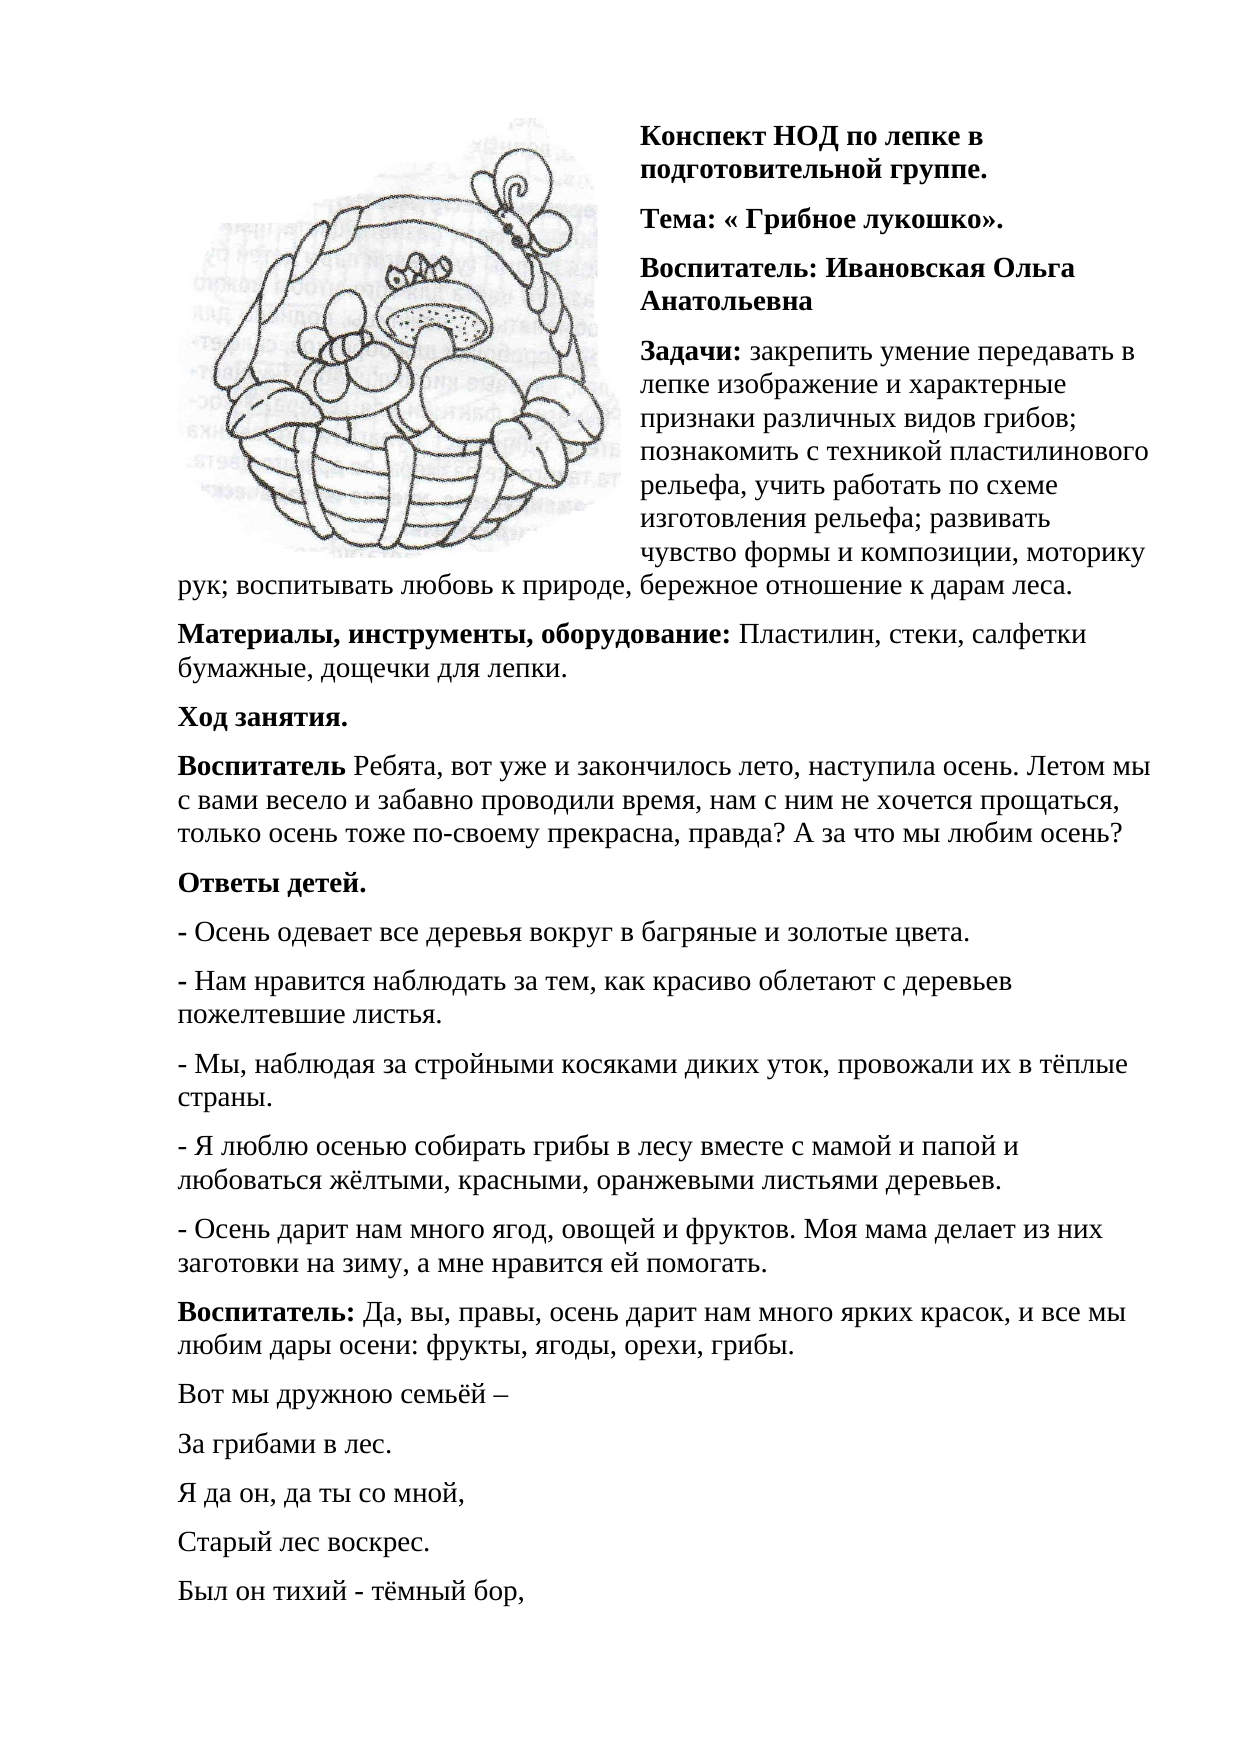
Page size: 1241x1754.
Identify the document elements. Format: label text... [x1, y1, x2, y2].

text - Осень одевает все деревья вокруг в багряные и золотые цвета. [177, 914, 1152, 947]
text Я да он, да ты со мной, [177, 1475, 1152, 1508]
text Тема: « Грибное лукошко». [621, 201, 1152, 234]
text Конспект НОД по лепке в подготовительной группе. [621, 118, 1152, 185]
text За грибами в лес. [177, 1426, 1152, 1459]
text - Мы, наблюдая за стройными косяками диких уток, провожали их в тёплые страны. [177, 1046, 1152, 1113]
text Старый лес воскрес. [177, 1524, 1152, 1558]
text Задачи: закрепить умение передавать в лепке изображение и характерные признаки различных видов грибов; познакомить с техникой пластилинового рельефа, учить работать по схеме изготовления рельефа; развивать чувство формы и композиции, моторику рук; воспитывать любовь к природе, бережное отношение к дарам леса. [177, 333, 1152, 601]
text Ответы детей. [177, 865, 1152, 898]
text Воспитатель Ребята, вот уже и закончилось лето, наступила осень. Летом мы с вами весело и забавно проводили время, нам с ним не хочется прощаться, только осень тоже по-своему прекрасна, правда? А за что мы любим осень? [177, 748, 1152, 849]
text Ход занятия. [177, 699, 1152, 733]
text Воспитатель: Ивановская Ольга Анатольевна [621, 250, 1152, 317]
text - Осень дарит нам много ягод, овощей и фруктов. Моя мама делает из них заготовки на зиму, а мне нравится ей помогать. [177, 1211, 1152, 1278]
text Воспитатель: Да, вы, правы, осень дарит нам много ярких красок, и все мы любим дары осени: фрукты, ягоды, орехи, грибы. [177, 1294, 1152, 1361]
picture [177, 118, 621, 558]
text - Нам нравится наблюдать за тем, как красиво облетают с деревьев пожелтевшие листья. [177, 963, 1152, 1030]
text - Я люблю осенью собирать грибы в лесу вместе с мамой и папой и любоваться жёлтыми, красными, оранжевыми листьями деревьев. [177, 1128, 1152, 1196]
text Вот мы дружною семьёй – [177, 1377, 1152, 1410]
text Материалы, инструменты, оборудование: Пластилин, стеки, салфетки бумажные, дощечки для лепки. [177, 617, 1152, 684]
text Был он тихий - тёмный бор, [177, 1573, 1152, 1607]
